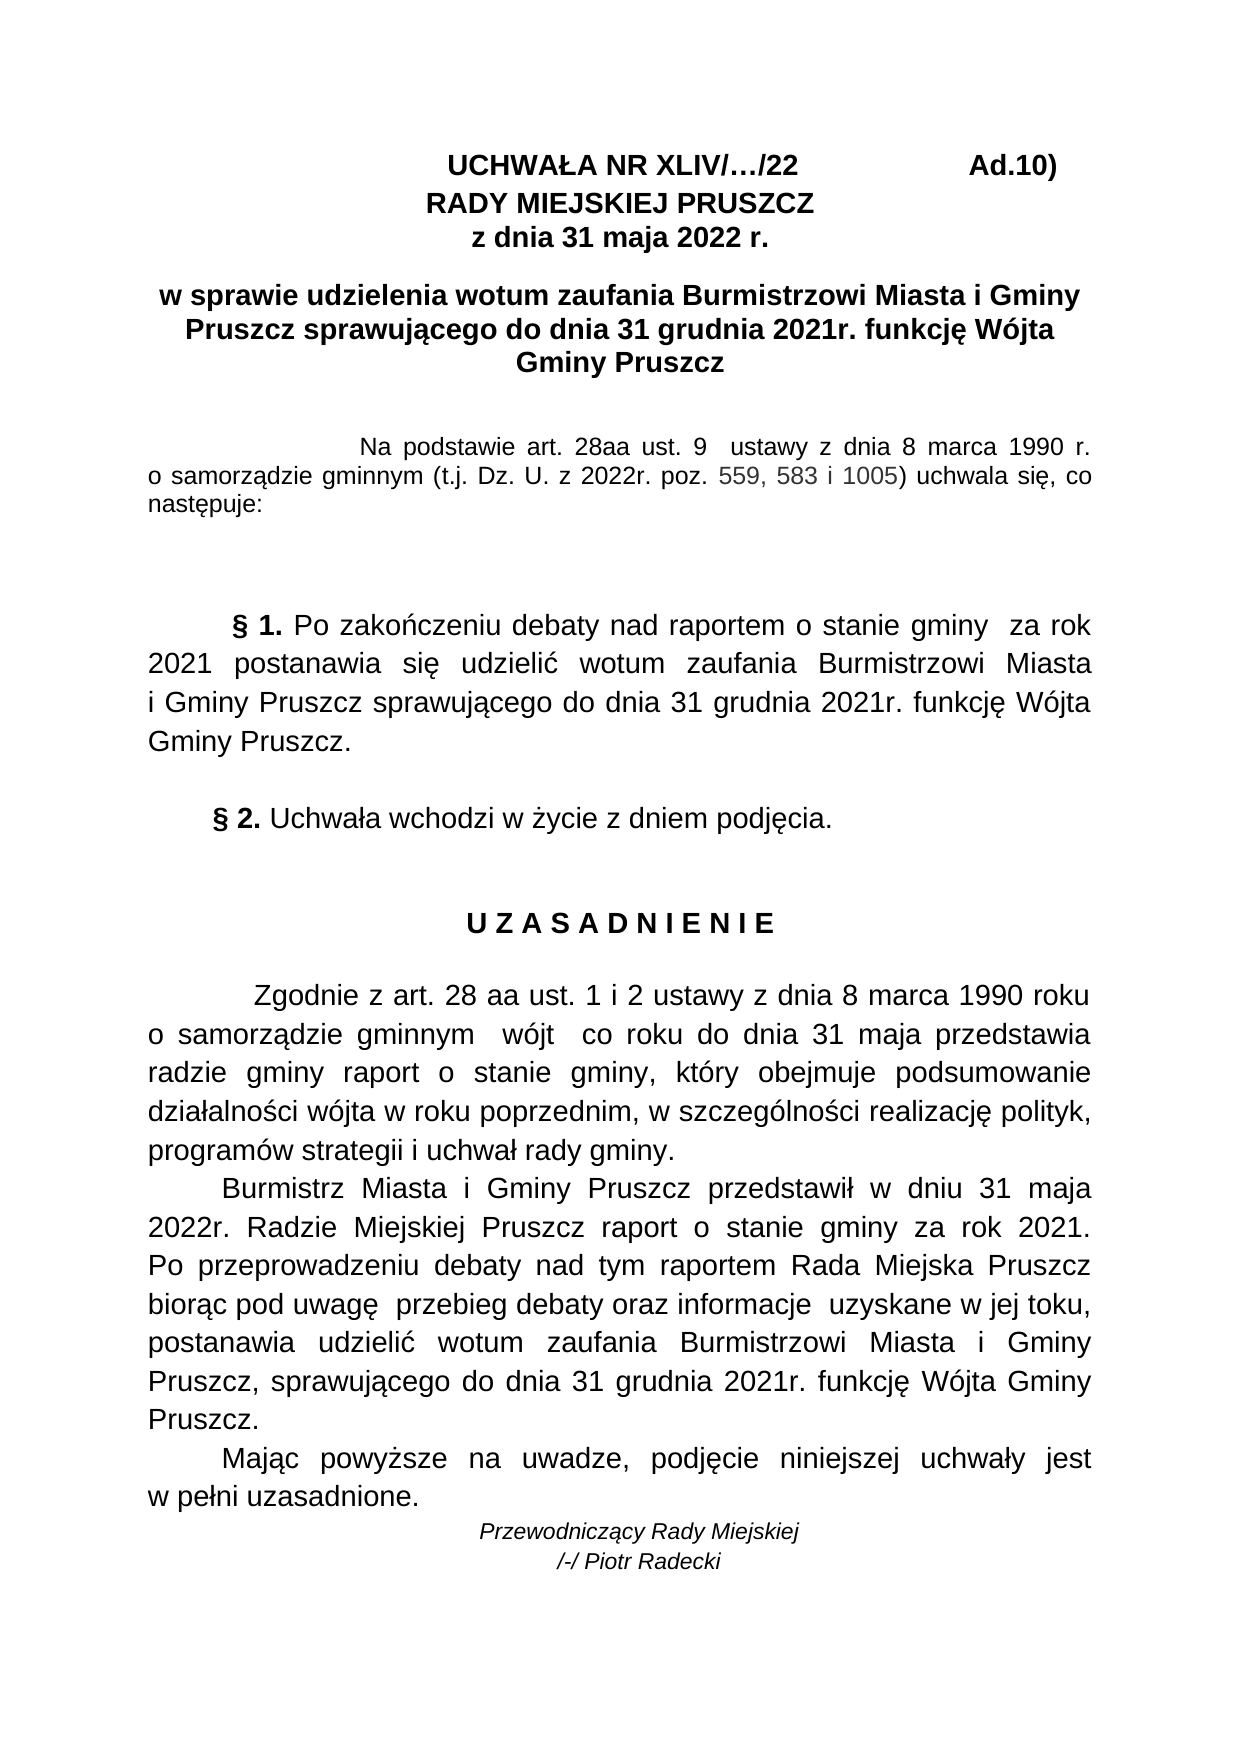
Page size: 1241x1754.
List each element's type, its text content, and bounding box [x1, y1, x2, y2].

text UCHWAŁA NR XLIV/…/22 Ad.10) [148, 148, 1093, 181]
text Przewodniczący Rady Miejskiej [185, 1518, 1093, 1544]
text Zgodnie z art. 28 aa ust. 1 i 2 ustawy z dnia 8 marca 1990 roku o samorządzie gminnym wójt co roku do dnia 31 maja przedstawia radzie gminy raport o stanie gminy, który obejmuje podsumowanie działalności wójta w roku poprzednim, w szczególności realizację polityk, programów strategii i uchwał rady gminy. [148, 940, 1093, 1166]
text Na podstawie art. 28aa ust. 9 ustawy z dnia 8 marca 1990 r. o samorządzie gminnym (t.j. Dz. U. z 2022r. poz. 559, 583 i 1005) uchwala się, co następuje: [148, 432, 1093, 518]
text w sprawie udzielenia wotum zaufania Burmistrzowi Miasta i Gminy Pruszcz sprawującego do dnia 31 grudnia 2021r. funkcję Wójta Gminy Pruszcz [148, 278, 1093, 407]
text Mając powyższe na uwadze, podjęcie niniejszej uchwały jest w pełni uzasadnione. [148, 1441, 1093, 1513]
text /-/ Piotr Radecki [185, 1548, 1093, 1574]
text U Z A S A D N I E N I E [148, 906, 1093, 940]
text § 1. Po zakończeniu debaty nad raportem o stanie gminy za rok 2021 postanawia się udzielić wotum zaufania Burmistrzowi Miasta i Gminy Pruszcz sprawującego do dnia 31 grudnia 2021r. funkcję Wójta Gminy Pruszcz. [148, 608, 1093, 757]
text Burmistrz Miasta i Gminy Pruszcz przedstawił w dniu 31 maja 2022r. Radzie Miejskiej Pruszcz raport o stanie gminy za rok 2021. Po przeprowadzeniu debaty nad tym raportem Rada Miejska Pruszcz biorąc pod uwagę przebieg debaty oraz informacje uzyskane w jej toku, postanawia udzielić wotum zaufania Burmistrzowi Miasta i Gminy Pruszcz, sprawującego do dnia 31 grudnia 2021r. funkcję Wójta Gminy Pruszcz. [148, 1171, 1093, 1436]
text RADY MIEJSKIEJ PRUSZCZ [148, 186, 1093, 220]
text § 2. Uchwała wchodzi w życie z dniem podjęcia. [148, 762, 1093, 834]
text z dnia 31 maja 2022 r. [148, 220, 1093, 253]
